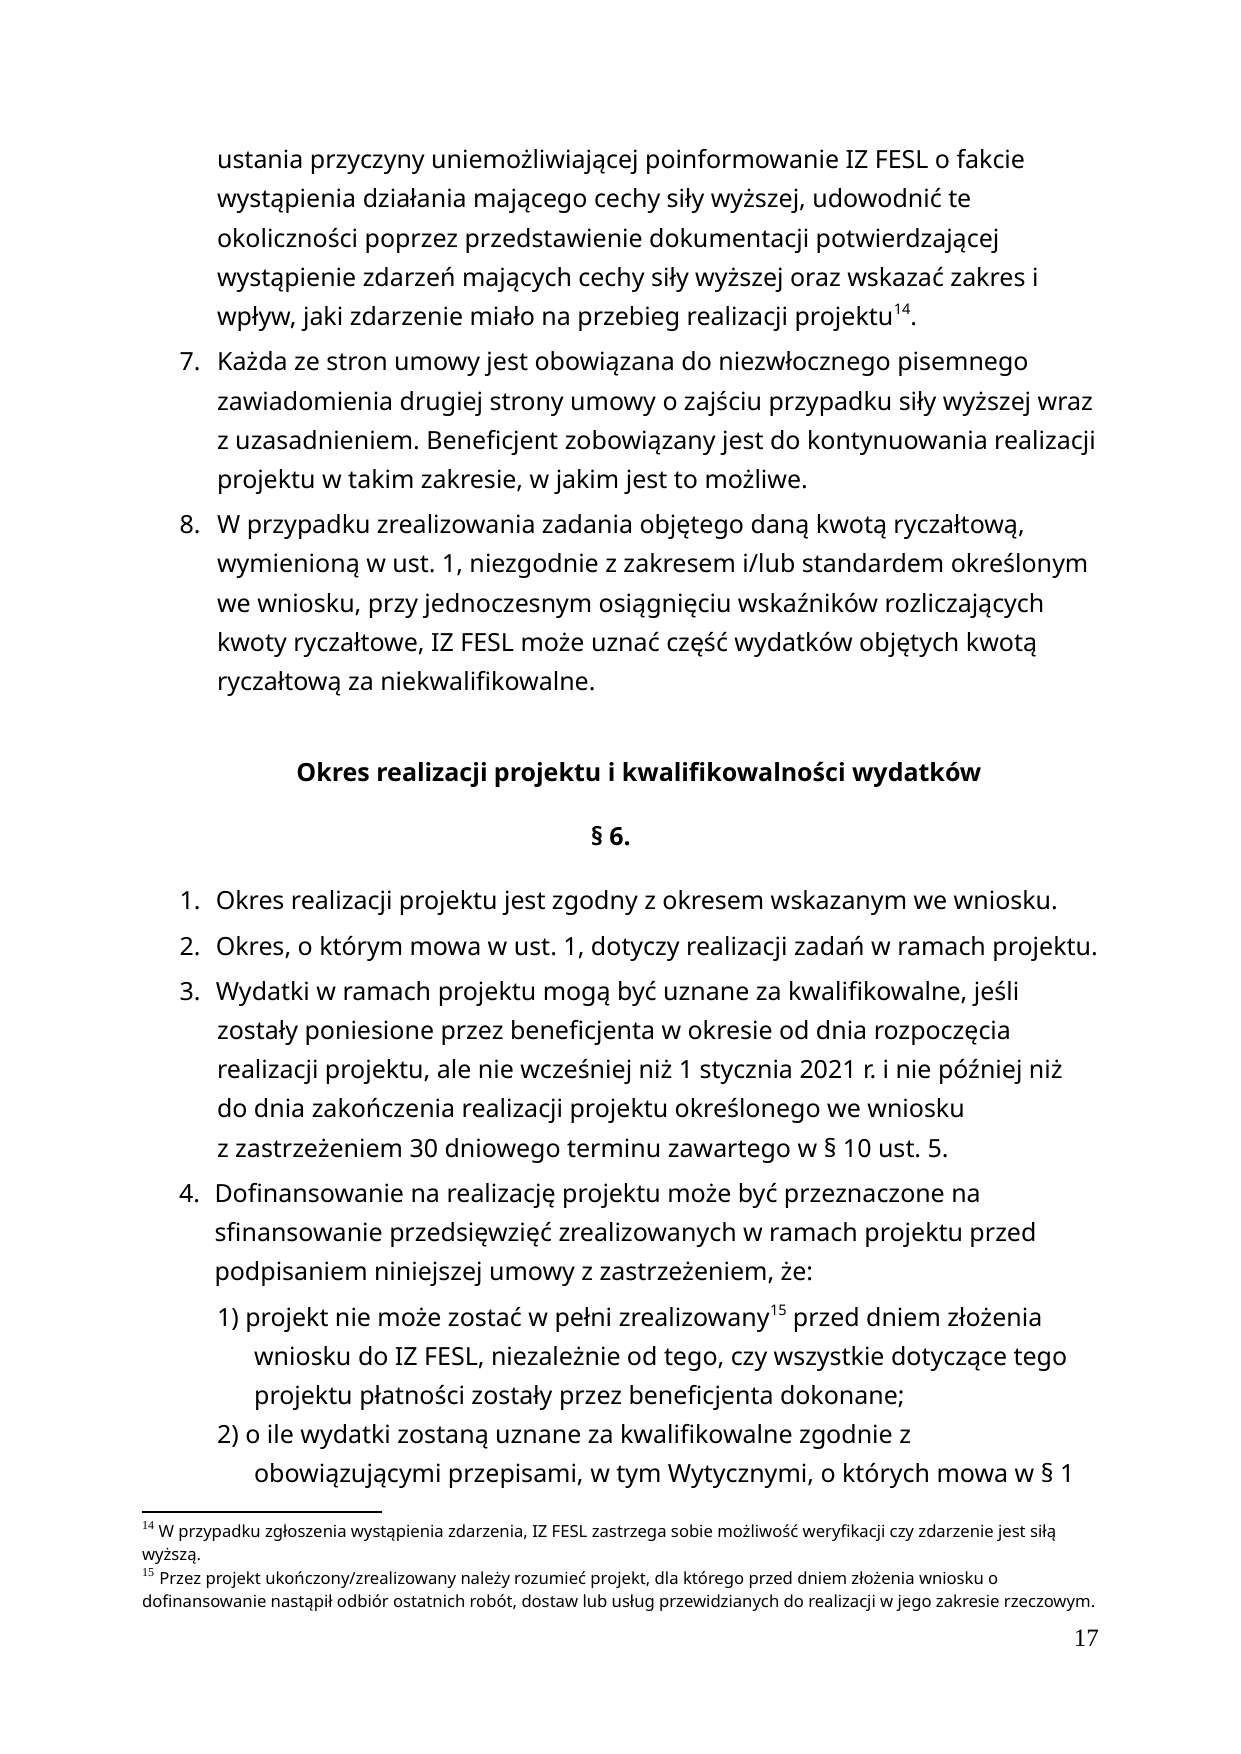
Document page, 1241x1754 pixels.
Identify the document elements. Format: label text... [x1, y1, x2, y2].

list W przypadku zrealizowania zadania objętego daną kwotą ryczałtową, wymienioną w ust. 1, niezgodnie z zakresem i/lub standardem określonym we wniosku, przy jednoczesnym osiągnięciu wskaźników rozliczających kwoty ryczałtowe, IZ FESL może uznać część wydatków objętych kwotą ryczałtową za niekwalifikowalne. [179, 507, 1098, 698]
list Okres realizacji projektu jest zgodny z okresem wskazanym we wniosku. [179, 883, 1098, 917]
text Okres realizacji projektu i kwalifikowalności wydatków [179, 754, 1098, 788]
text 1) projekt nie może zostać w pełni zrealizowany przed dniem złożenia wniosku do IZ FESL, niezależnie od tego, czy wszystkie dotyczące tego projektu płatności zostały przez beneficjenta dokonane; [217, 1299, 1098, 1412]
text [217, 1417, 1098, 1490]
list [179, 142, 1098, 333]
list Okres, o którym mowa w ust. 1, dotyczy realizacji zadań w ramach projektu. [179, 928, 1098, 962]
text 4. Dofinansowanie na realizację projektu może być przeznaczone na sfinansowanie przedsięwzięć zrealizowanych w ramach projektu przed podpisaniem niniejszej umowy z zastrzeżeniem, że: [179, 1176, 1098, 1288]
list Wydatki w ramach projektu mogą być uznane za kwalifikowalne, jeśli zostały poniesione przez beneficjenta w okresie od dnia rozpoczęcia realizacji projektu, ale nie wcześniej niż 1 stycznia 2021 r. i nie później niż do dnia zakończenia realizacji projektu określonego we wniosku z zastrzeżeniem 30 dniowego terminu zawartego w § 10 ust. 5. [179, 974, 1098, 1164]
list Każda ze stron umowy jest obowiązana do niezwłocznego pisemnego zawiadomienia drugiej strony umowy o zajściu przypadku siły wyższej wraz z uzasadnieniem. Beneficjent zobowiązany jest do kontynuowania realizacji projektu w takim zakresie, w jakim jest to możliwe. [179, 344, 1098, 496]
